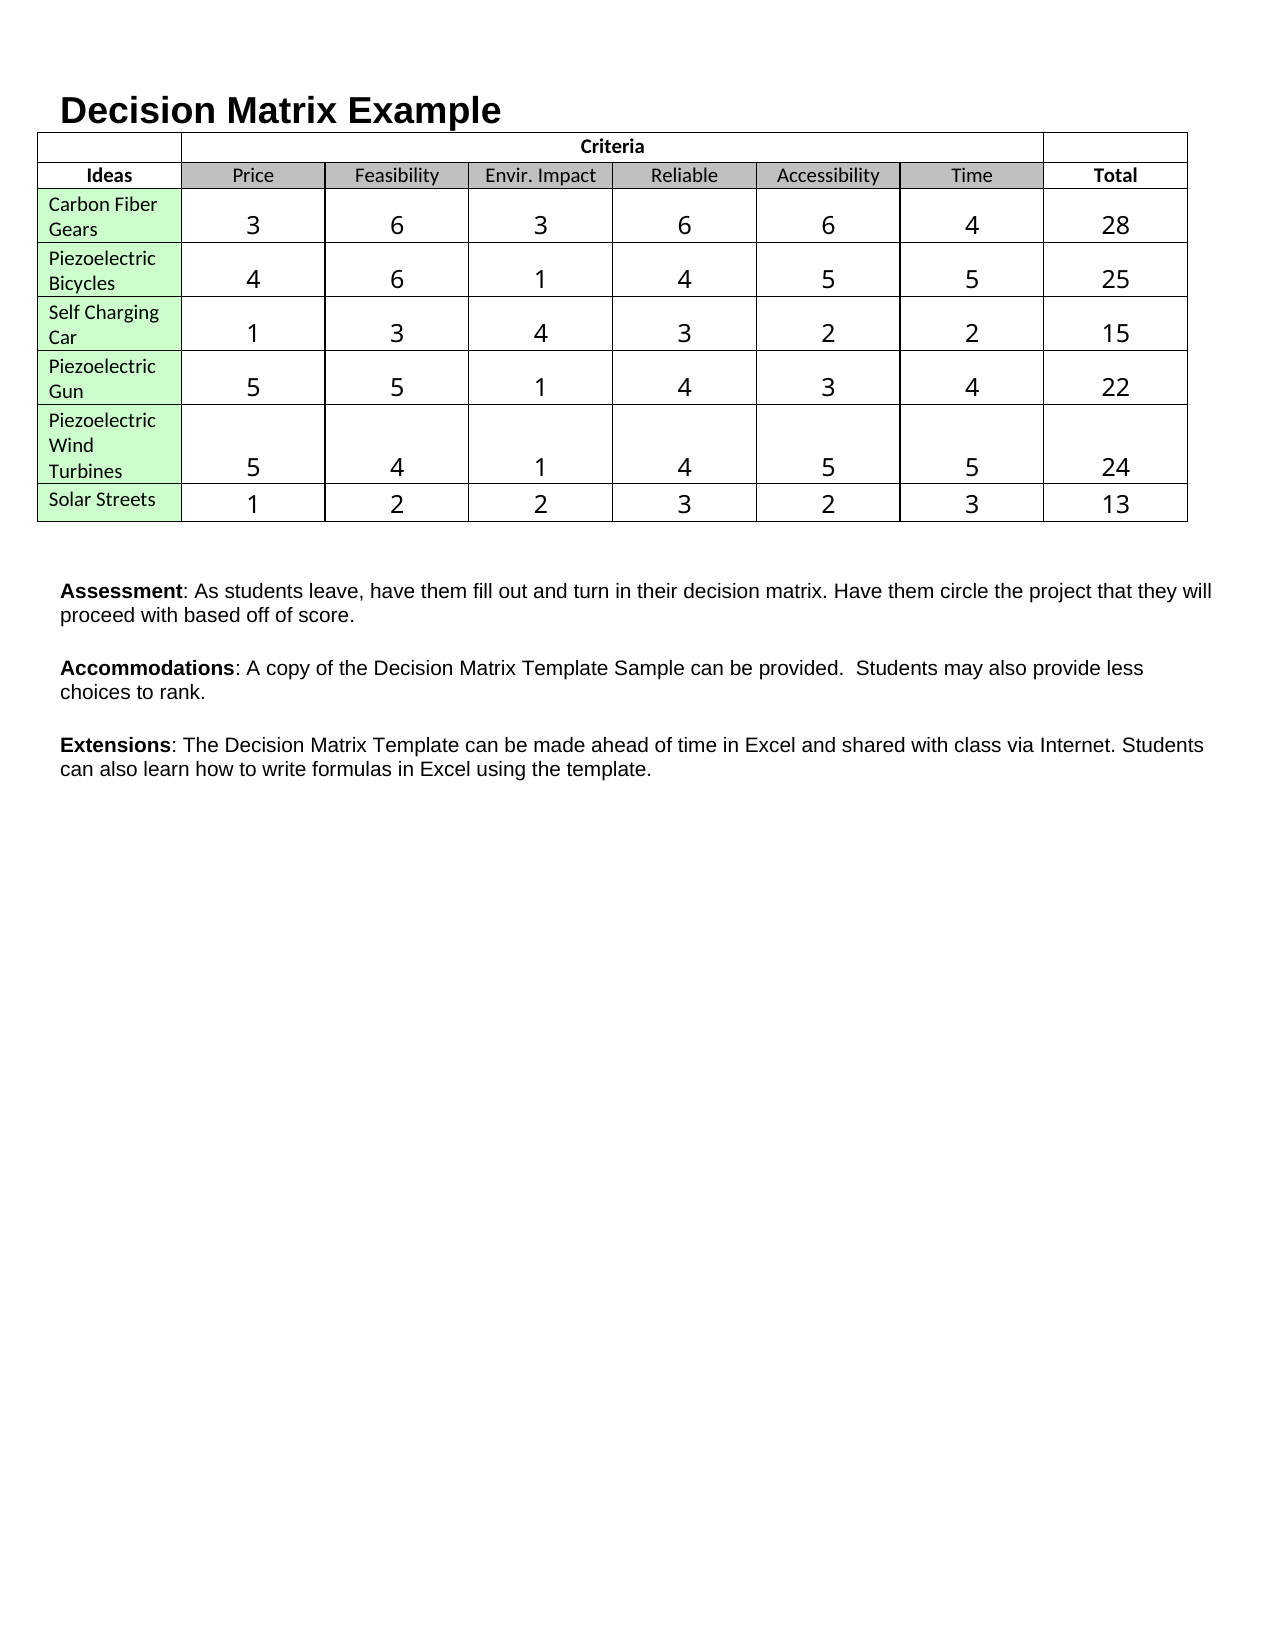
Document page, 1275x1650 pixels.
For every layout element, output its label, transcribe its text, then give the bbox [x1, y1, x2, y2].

table_header [1044, 133, 1187, 162]
table_cell 4 [326, 405, 468, 483]
text Accommodations: A copy of the Decision Matrix Template Sample can be provided. Students may also provide less choices to rank. [60, 656, 1215, 704]
table_cell 2 [757, 297, 899, 350]
table_cell Reliable [613, 163, 756, 188]
text Assessment: As students leave, have them fill out and turn in their decision matrix. Have them circle the project that they will proceed with based off of score. [60, 579, 1215, 627]
table_cell 4 [613, 405, 756, 483]
table_cell 28 [1044, 189, 1187, 242]
table_cell 5 [182, 351, 324, 404]
table_cell 1 [182, 484, 324, 521]
table_cell 6 [326, 189, 468, 242]
table_cell 6 [613, 189, 756, 242]
table_cell 4 [613, 351, 756, 404]
table_cell 5 [757, 405, 899, 483]
text Decision Matrix Example [60, 89, 1215, 132]
table_cell Price [182, 163, 324, 188]
table_cell Solar Streets [38, 484, 181, 521]
table_cell 5 [182, 405, 324, 483]
text Extensions: The Decision Matrix Template can be made ahead of time in Excel and shared with class via Internet. Students can also learn how to write formulas in Excel using the template. [60, 732, 1215, 780]
table_cell 2 [757, 484, 899, 521]
table_cell 1 [469, 405, 612, 483]
table_header [38, 133, 181, 162]
table_cell Piezoelectric Bicycles [38, 243, 181, 296]
table_cell 6 [326, 243, 468, 296]
table_cell 5 [326, 351, 468, 404]
table_cell Self Charging Car [38, 297, 181, 350]
table_cell 4 [901, 351, 1043, 404]
table_cell 4 [469, 297, 612, 350]
table_header Criteria [182, 133, 1043, 162]
table_cell Ideas [38, 163, 181, 188]
table_cell 22 [1044, 351, 1187, 404]
table_cell 3 [326, 297, 468, 350]
table_cell 1 [469, 243, 612, 296]
table_cell Piezoelectric Gun [38, 351, 181, 404]
table_cell 1 [182, 297, 324, 350]
table_cell 3 [901, 484, 1043, 521]
table_cell 15 [1044, 297, 1187, 350]
table_cell 5 [901, 405, 1043, 483]
table_cell Carbon Fiber Gears [38, 189, 181, 242]
table_cell 3 [613, 484, 756, 521]
table_cell 25 [1044, 243, 1187, 296]
table_cell 24 [1044, 405, 1187, 483]
table_cell 6 [757, 189, 899, 242]
table_cell 1 [469, 351, 612, 404]
table_cell 2 [326, 484, 468, 521]
table_cell 3 [613, 297, 756, 350]
table_cell 13 [1044, 484, 1187, 521]
table_cell Time [901, 163, 1043, 188]
table_cell 3 [757, 351, 899, 404]
table_cell 5 [901, 243, 1043, 296]
table_cell 4 [901, 189, 1043, 242]
table_cell 3 [469, 189, 612, 242]
table_cell 5 [757, 243, 899, 296]
table_cell Feasibility [326, 163, 468, 188]
table_cell Accessibility [757, 163, 899, 188]
table_cell Envir. Impact [469, 163, 612, 188]
table_cell 3 [182, 189, 324, 242]
table_cell 2 [901, 297, 1043, 350]
table_cell Total [1044, 163, 1187, 188]
table_cell 4 [613, 243, 756, 296]
table_cell 2 [469, 484, 612, 521]
table_cell Piezoelectric Wind Turbines [38, 405, 181, 483]
table_cell 4 [182, 243, 324, 296]
